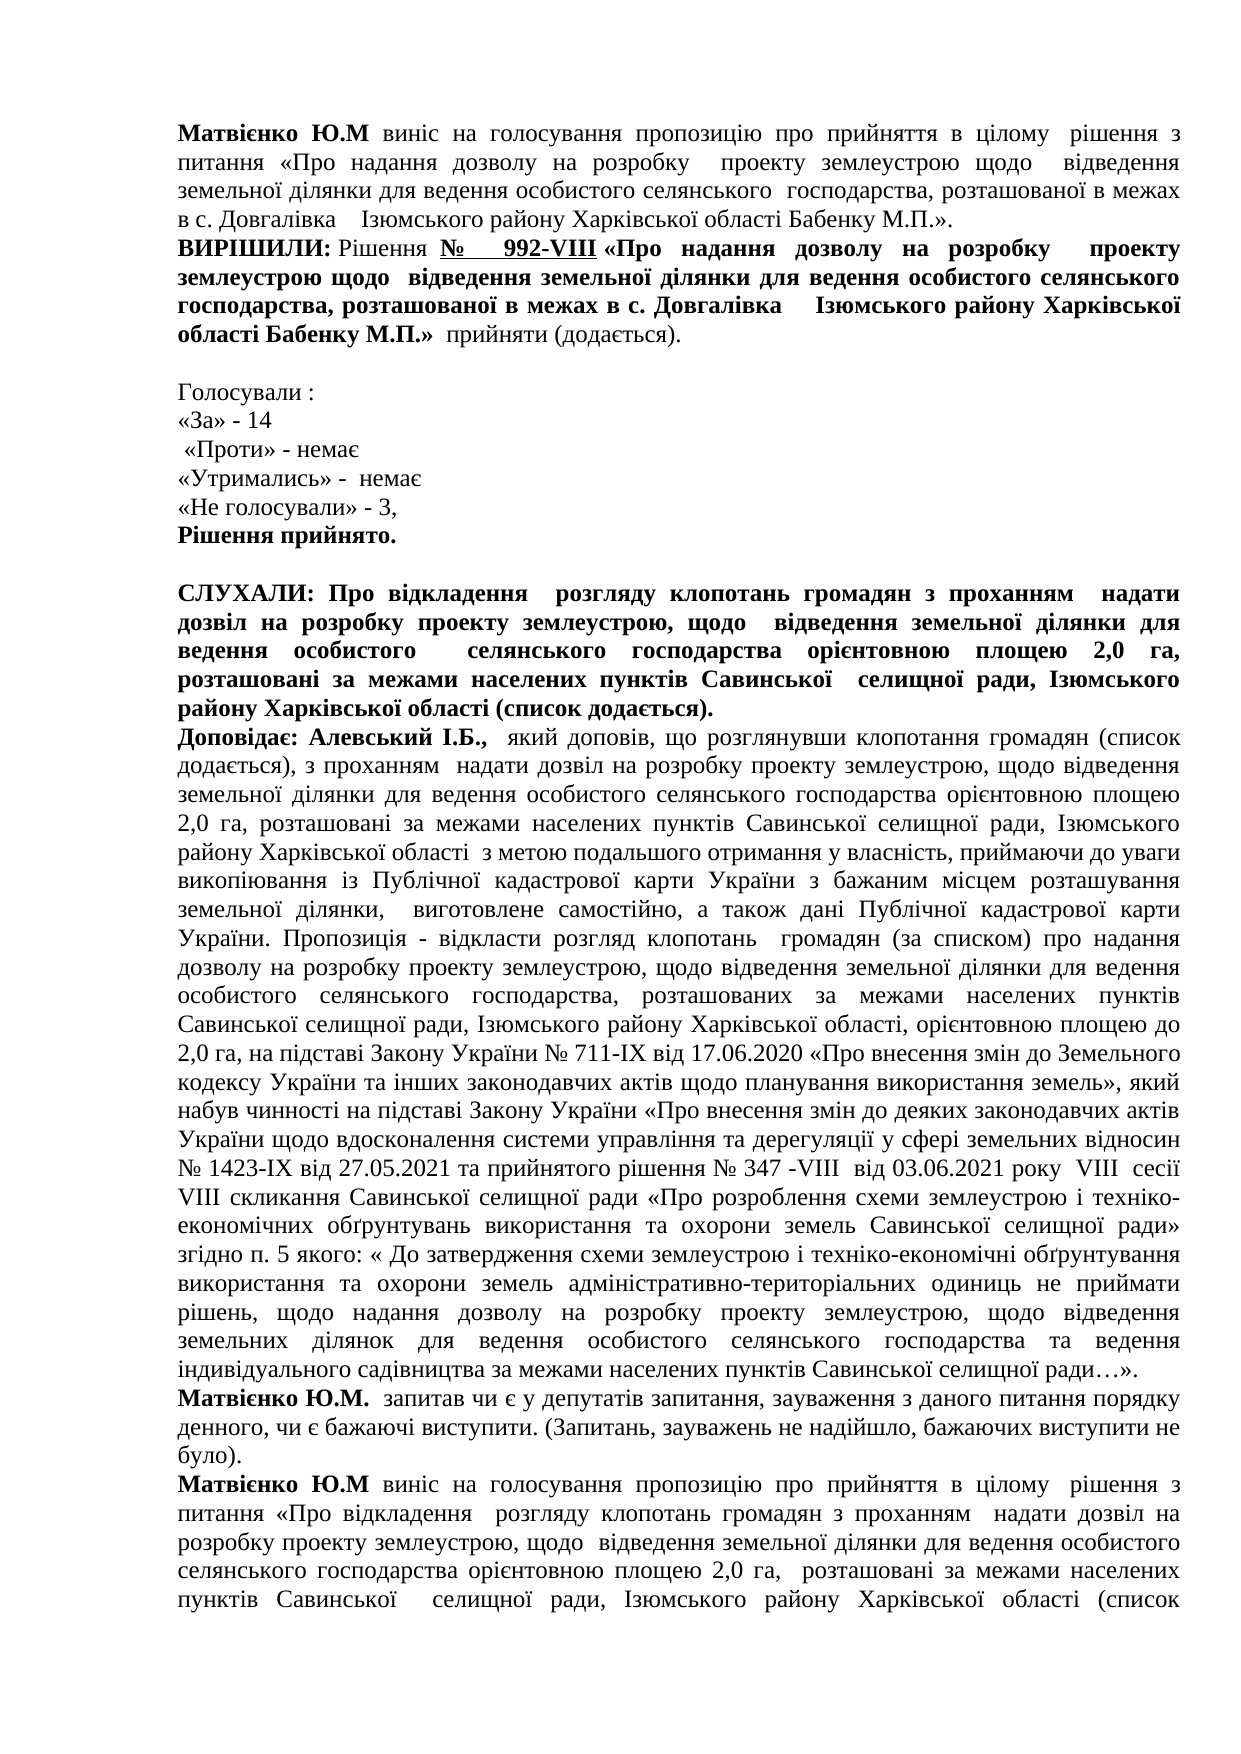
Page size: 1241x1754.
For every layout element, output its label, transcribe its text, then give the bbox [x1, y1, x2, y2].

text «Не голосували» - 3, [177, 492, 1181, 521]
text Доповідає: Алевський І.Б., який доповів, що розглянувши клопотання громадян (список додається), з проханням надати дозвіл на розробку проекту землеустрою, щодо відведення земельної ділянки для ведення особистого селянського господарства орієнтовною площею 2,0 га, розташовані за межами населених пунктів Савинської селищної ради, Ізюмського району Харківської області з метою подальшого отримання у власність, приймаючи до уваги викопіювання із Публічної кадастрової карти України з бажаним місцем розташування земельної ділянки, виготовлене самостійно, а також дані Публічної кадастрової карти України. Пропозиція - відкласти розгляд клопотань громадян (за списком) про надання дозволу на розробку проекту землеустрою, щодо відведення земельної ділянки для ведення особистого селянського господарства, розташованих за межами населених пунктів Савинської селищної ради, Ізюмського району Харківської області, орієнтовною площею до 2,0 га, на підставі Закону України № 711-ІХ від 17.06.2020 «Про внесення змін до Земельного кодексу України та інших законодавчих актів щодо планування використання земель», який набув чинності на підставі Закону України «Про внесення змін до деяких законодавчих актів України щодо вдосконалення системи управління та дерегуляції у сфері земельних відносин № 1423-IX від 27.05.2021 та прийнятого рішення № 347 -VIII від 03.06.2021 року VIII сесії VIII скликання Савинської селищної ради «Про розроблення схеми землеустрою і техніко- економічних обґрунтувань використання та охорони земель Савинської селищної ради» згідно п. 5 якого: « До затвердження схеми землеустрою і техніко-економічні обґрунтування використання та охорони земель адміністративно-територіальних одиниць не приймати рішень, щодо надання дозволу на розробку проекту землеустрою, щодо відведення земельних ділянок для ведення особистого селянського господарства та ведення індивідуального садівництва за межами населених пунктів Савинської селищної ради…». [177, 722, 1181, 1383]
text ВИРІШИЛИ: Рішення № 992-VІІІ «Про надання дозволу на розробку проекту землеустрою щодо відведення земельної ділянки для ведення особистого селянського господарства, розташованої в межах в с. Довгалівка Ізюмського району Харківської області Бабенку М.П.» прийняти (додається). [177, 233, 1181, 348]
text Матвієнко Ю.М виніс на голосування пропозицію про прийняття в цілому рішення з питання «Про надання дозволу на розробку проекту землеустрою щодо відведення земельної ділянки для ведення особистого селянського господарства, розташованої в межах в с. Довгалівка Ізюмського району Харківської області Бабенку М.П.». [177, 118, 1181, 233]
text Матвієнко Ю.М. запитав чи є у депутатів запитання, зауваження з даного питання порядку денного, чи є бажаючі виступити. (Запитань, зауважень не надійшло, бажаючих виступити не було). [177, 1383, 1181, 1469]
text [177, 1469, 1181, 1613]
text Рішення прийнято. [177, 521, 1181, 549]
text «За» - 14 [177, 406, 1181, 434]
text «Проти» - немає [177, 434, 1181, 463]
text СЛУХАЛИ: Про відкладення розгляду клопотань громадян з проханням надати дозвіл на розробку проекту землеустрою, щодо відведення земельної ділянки для ведення особистого селянського господарства орієнтовною площею 2,0 га, розташовані за межами населених пунктів Савинської селищної ради, Ізюмського району Харківської області (список додається). [177, 578, 1181, 722]
text «Утримались» - немає [177, 463, 1181, 492]
text Голосували : [177, 377, 1181, 406]
